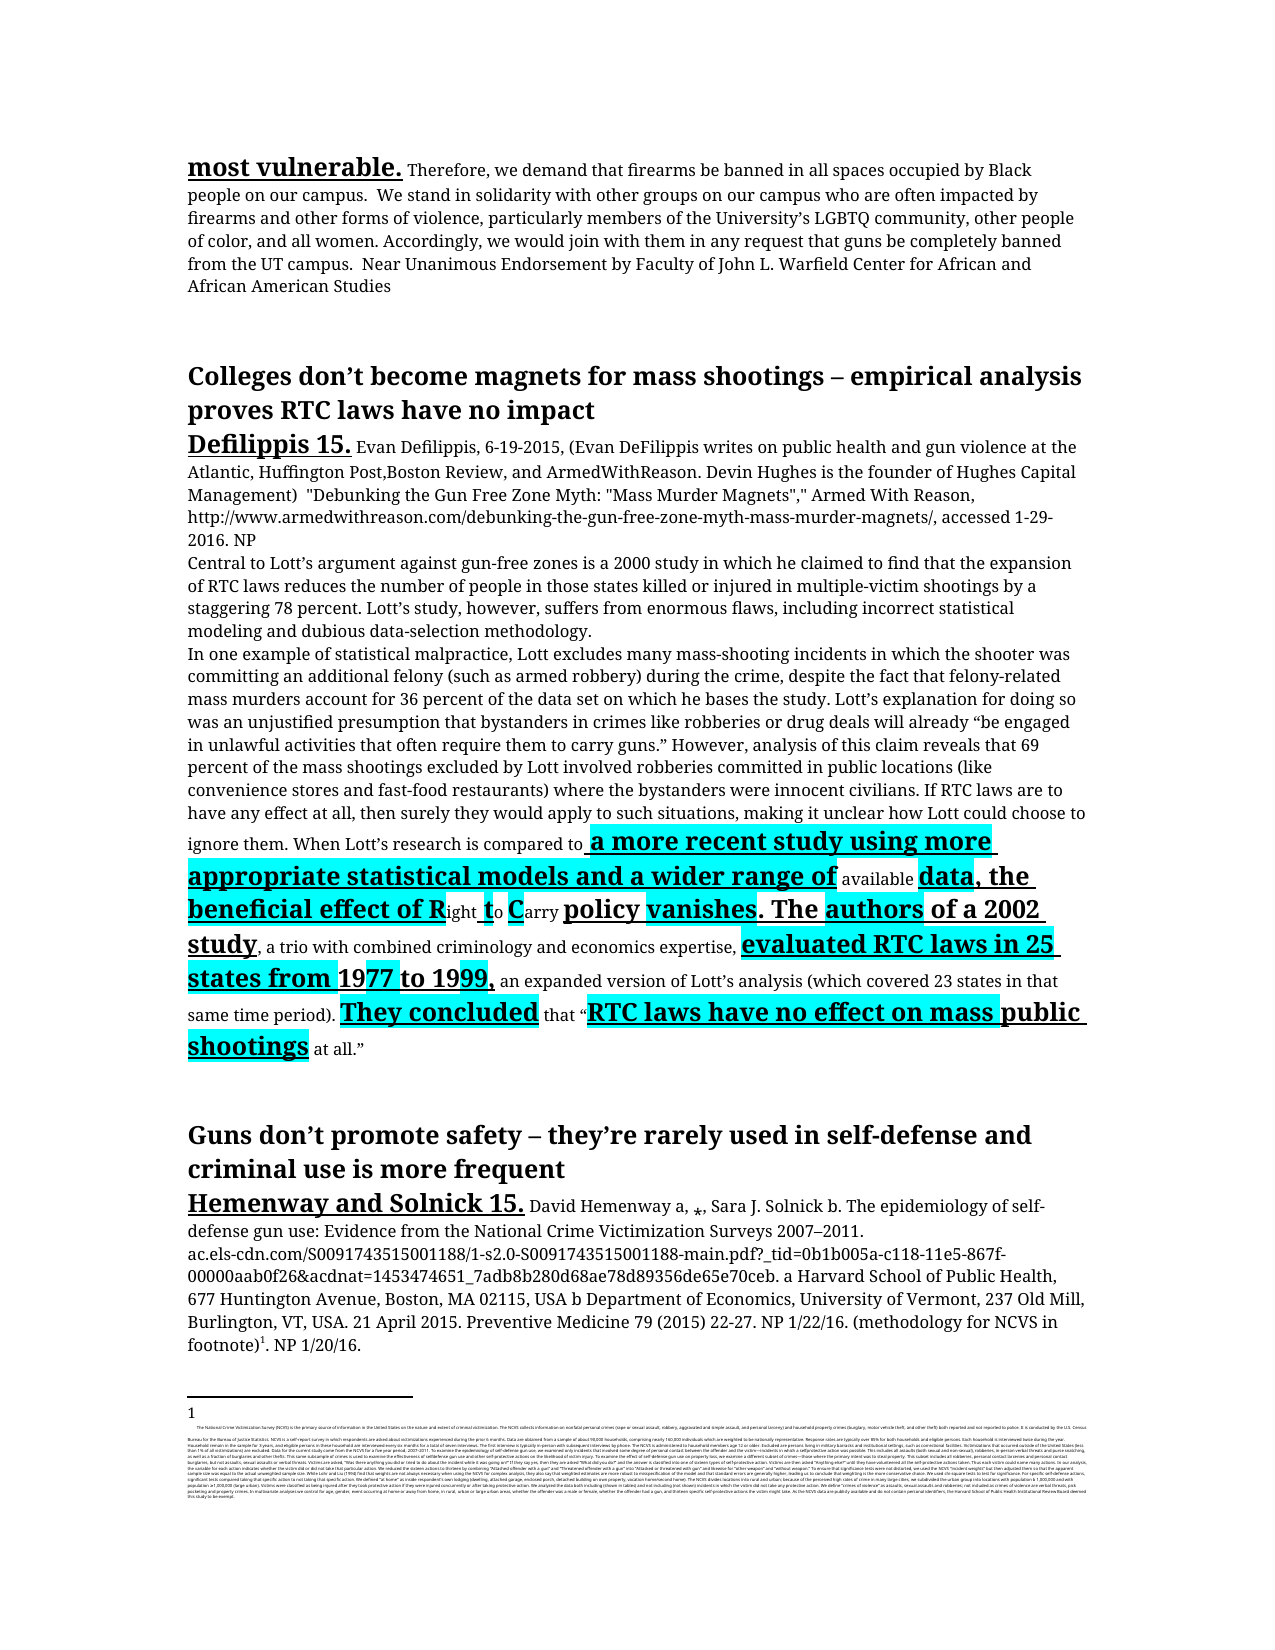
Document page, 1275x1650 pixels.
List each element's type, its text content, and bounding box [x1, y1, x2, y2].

text Central to Lott’s argument against gun-free zones is a 2000 study in which he claimed to find that the expansion of RTC laws reduces the number of people in those states killed or injured in multiple-victim shootings by a staggering 78 percent. Lott’s study, however, suffers from enormous flaws, including incorrect statistical modeling and dubious data-selection methodology. [187, 552, 1087, 642]
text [187, 150, 1087, 298]
text Defilippis 15. Evan Defilippis, 6-19-2015, (Evan DeFilippis writes on public health and gun violence at the Atlantic, Huffington Post,Boston Review, and ArmedWithReason. Devin Hughes is the founder of Hughes Capital Management) "Debunking the Gun Free Zone Myth: "Mass Murder Magnets"," Armed With Reason, http://www.armedwithreason.com/debunking-the-gun-free-zone-myth-mass-murder-magnets/, accessed 1-29-2016. NP [187, 427, 1087, 552]
text Hemenway and Solnick 15. David Hemenway a, ⁎, Sara J. Solnick b. The epidemiology of self-defense gun use: Evidence from the National Crime Victimization Surveys 2007–2011. ac.els-cdn.com/S0091743515001188/1-s2.0-S0091743515001188-main.pdf?_tid=0b1b005a-c118-11e5-867f-00000aab0f26&acdnat=1453474651_7adb8b280d68ae78d89356de65e70ceb. a Harvard School of Public Health, 677 Huntington Avenue, Boston, MA 02115, USA b Department of Economics, University of Vermont, 237 Old Mill, Burlington, VT, USA. 21 April 2015. Preventive Medicine 79 (2015) 22-27. NP 1/22/16. (methodology for NCVS in footnote). NP 1/20/16. [187, 1186, 1087, 1356]
subtitle Guns don’t promote safety – they’re rarely used in self-defense and criminal use is more frequent [187, 1117, 1087, 1186]
subtitle Colleges don’t become magnets for mass shootings – empirical analysis proves RTC laws have no impact [187, 358, 1087, 427]
text In one example of statistical malpractice, Lott excludes many mass-shooting incidents in which the shooter was committing an additional felony (such as armed robbery) during the crime, despite the fact that felony-related mass murders account for 36 percent of the data set on which he bases the study. Lott’s explanation for doing so was an unjustified presumption that bystanders in crimes like robberies or drug deals will already “be engaged in unlawful activities that often require them to carry guns.” However, analysis of this claim reveals that 69 percent of the mass shootings excluded by Lott involved robberies committed in public locations (like convenience stores and fast-food restaurants) where the bystanders were innocent civilians. If RTC laws are to have any effect at all, then surely they would apply to such situations, making it unclear how Lott could choose to ignore them. When Lott’s research is compared to a more recent study using more appropriate statistical models and a wider range of available data, the beneficial effect of Right to Carry policy vanishes. The authors of a 2002 study, a trio with combined criminology and economics expertise, evaluated RTC laws in 25 states from 1977 to 1999, an expanded version of Lott’s analysis (which covered 23 states in that same time period). They concluded that “RTC laws have no effect on mass public shootings at all.” [187, 642, 1087, 1062]
